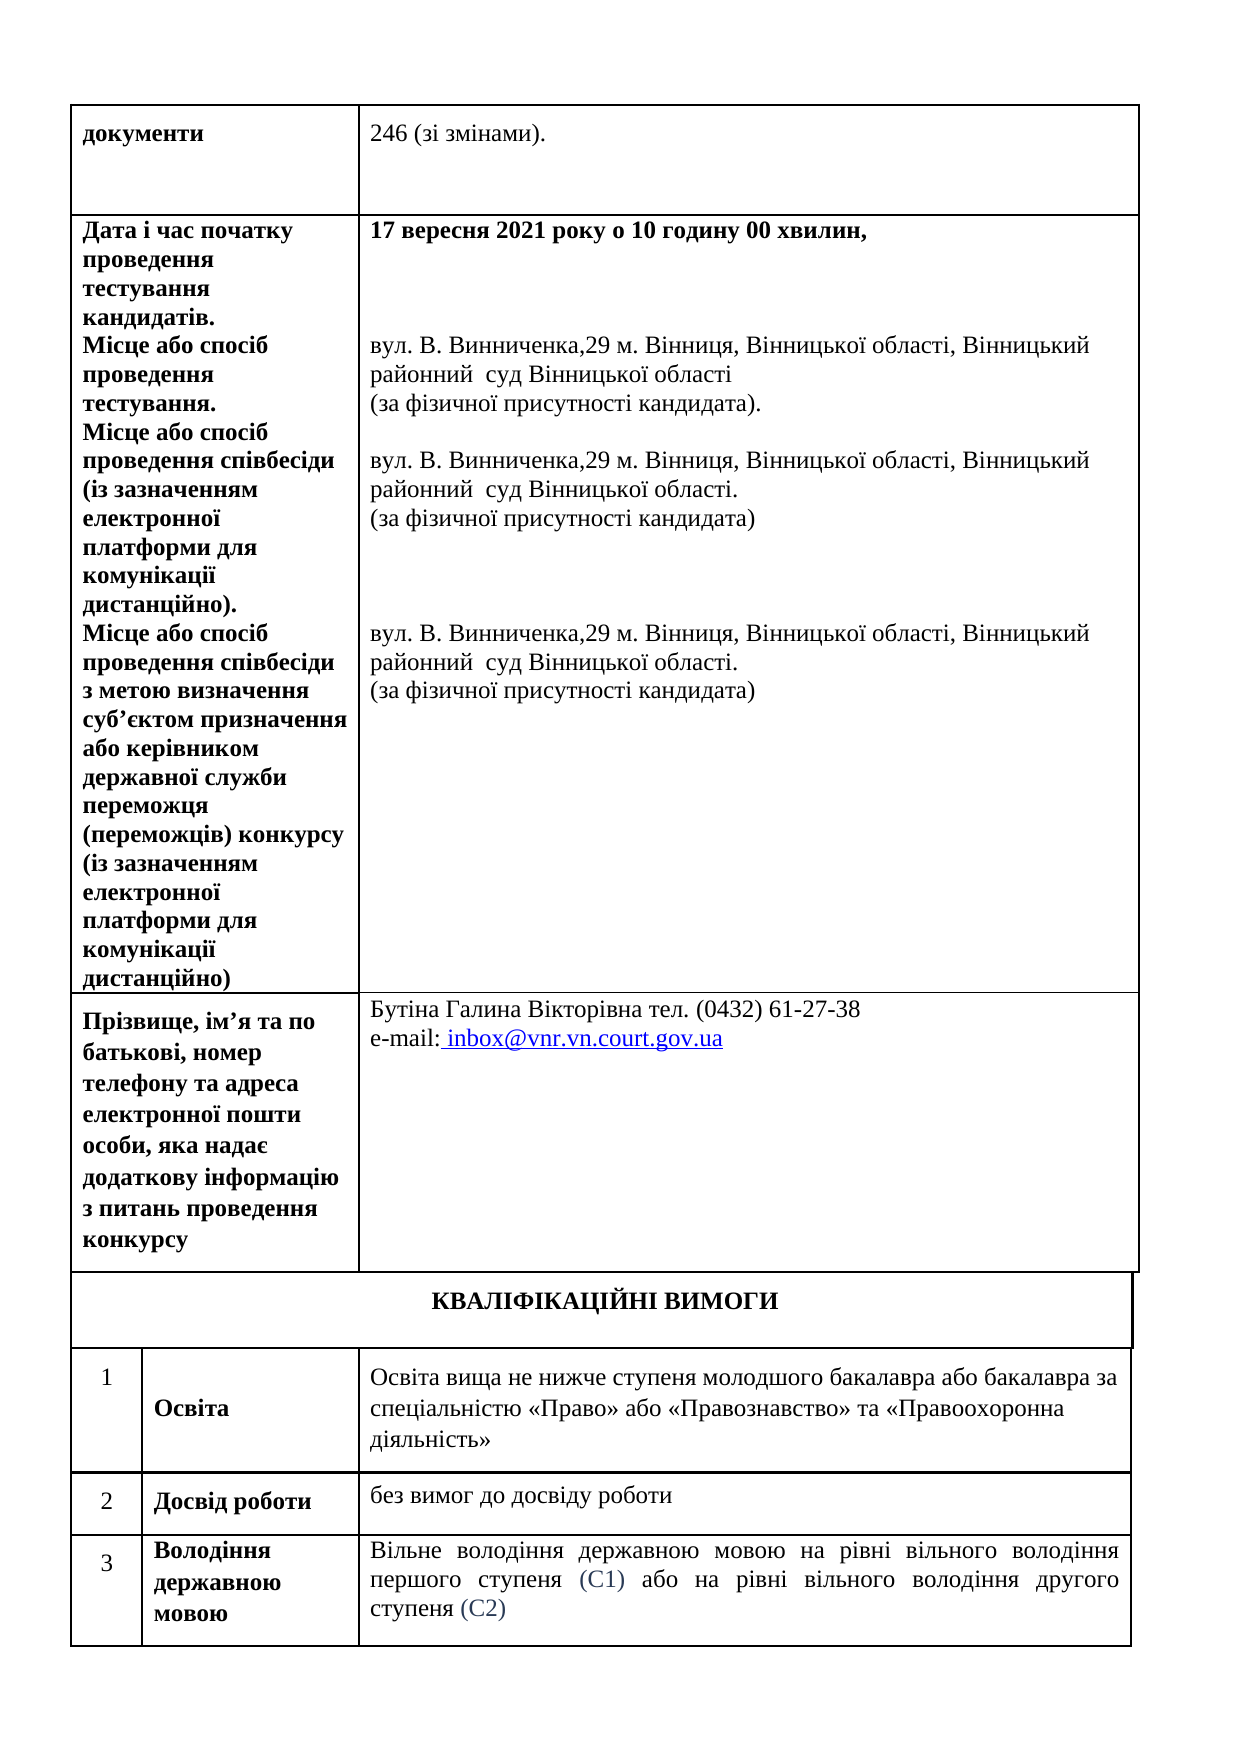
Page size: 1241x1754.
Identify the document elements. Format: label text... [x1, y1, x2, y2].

table_cell Володіння державною мовою [143, 1536, 358, 1645]
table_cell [360, 106, 1138, 213]
table_cell Освіта вища не нижче ступеня молодшого бакалавра або бакалавра за спеціальністю «Право» або «Правознавство» та «Правоохоронна діяльність» [360, 1349, 1130, 1471]
table_cell Освіта [143, 1349, 358, 1471]
table_cell 3 [72, 1536, 141, 1645]
table_cell Бутіна Галина Вікторівна тел. (0432) 61-27-38 e-mail: inbox@vnr.vn.court.gov.ua [360, 993, 1138, 1271]
table_cell 1 [72, 1349, 141, 1471]
table_cell 17 вересня 2021 року о 10 годину 00 хвилин, вул. В. Винниченка,29 м. Вінниця, Вінницької області, Вінницький районний суд Вінницької області (за фізичної присутності кандидата). вул. В. Винниченка,29 м. Вінниця, Вінницької області, Вінницький районний суд Вінницької області. (за фізичної присутності кандидата) вул. В. Винниченка,29 м. Вінниця, Вінницької області, Вінницький районний суд Вінницької області. (за фізичної присутності кандидата) [360, 216, 1138, 992]
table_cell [72, 106, 358, 213]
table_cell 2 [72, 1474, 141, 1533]
table_cell без вимог до досвіду роботи [360, 1474, 1130, 1533]
table_cell Дата і час початку проведення тестування кандидатів. Місце або спосіб проведення тестування. Місце або спосіб проведення співбесіди (із зазначенням електронної платформи для комунікації дистанційно). Місце або спосіб проведення співбесіди з метою визначення суб’єктом призначення або керівником державної служби переможця (переможців) конкурсу (із зазначенням електронної платформи для комунікації дистанційно) [208, 216, 358, 992]
table_cell КВАЛІФІКАЦІЙНІ ВИМОГИ [72, 1273, 1131, 1347]
table_cell Прізвище, ім’я та по батькові, номер телефону та адреса електронної пошти особи, яка надає додаткову інформацію з питань проведення конкурсу [72, 994, 358, 1271]
table_cell Вільне володіння державною мовою на рівні вільного володіння першого ступеня (C1) або на рівні вільного володіння другого ступеня (C2) [360, 1536, 1130, 1645]
table_cell Досвід роботи [143, 1474, 358, 1533]
